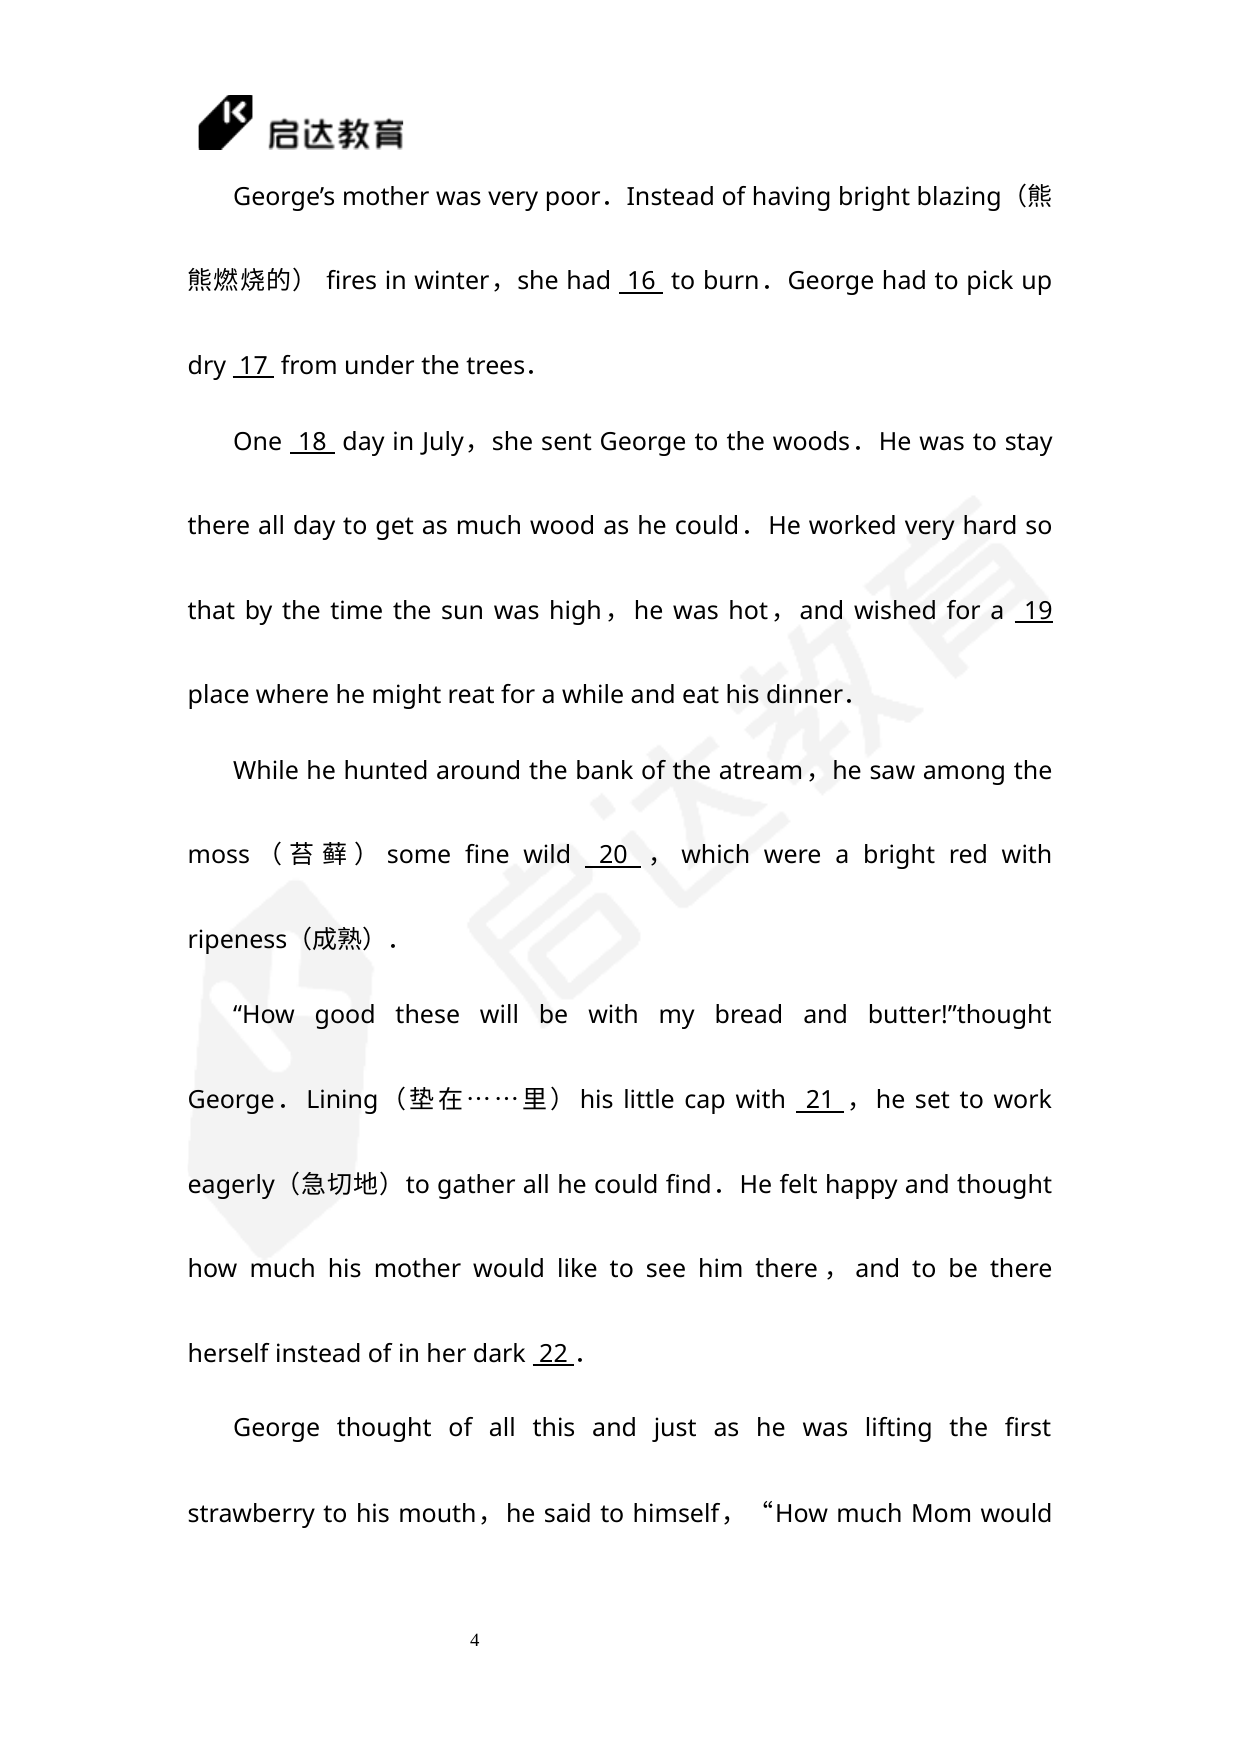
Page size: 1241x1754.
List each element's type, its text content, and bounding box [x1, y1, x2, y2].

text One 18 day in July，she sent George to the woods．He was to stay there all day to get as much wood as he could．He worked very hard so that by the time the sun was high，he was hot，and wished for a 19 place where he might reat for a while and eat his dinner． [187, 407, 1053, 725]
picture [198, 95, 404, 150]
text “How good these will be with my bread and butter!”thought George．Lining（垫在……里）his little cap with 21 ，he set to work eagerly（急切地）to gather all he could find．He felt happy and thought how much his mother would like to see him there，and to be there herself instead of in her dark 22 ． [187, 981, 1053, 1384]
text While he hunted around the bank of the atream，he saw among the moss（苔藓）some fine wild 20 ，which were a bright red with ripeness（成熟）． [187, 736, 1053, 970]
text George’s mother was very poor．Instead of having bright blazing（熊熊燃烧的） fires in winter，she had 16 to burn．George had to pick up dry 17 from under the trees． [187, 162, 1053, 396]
